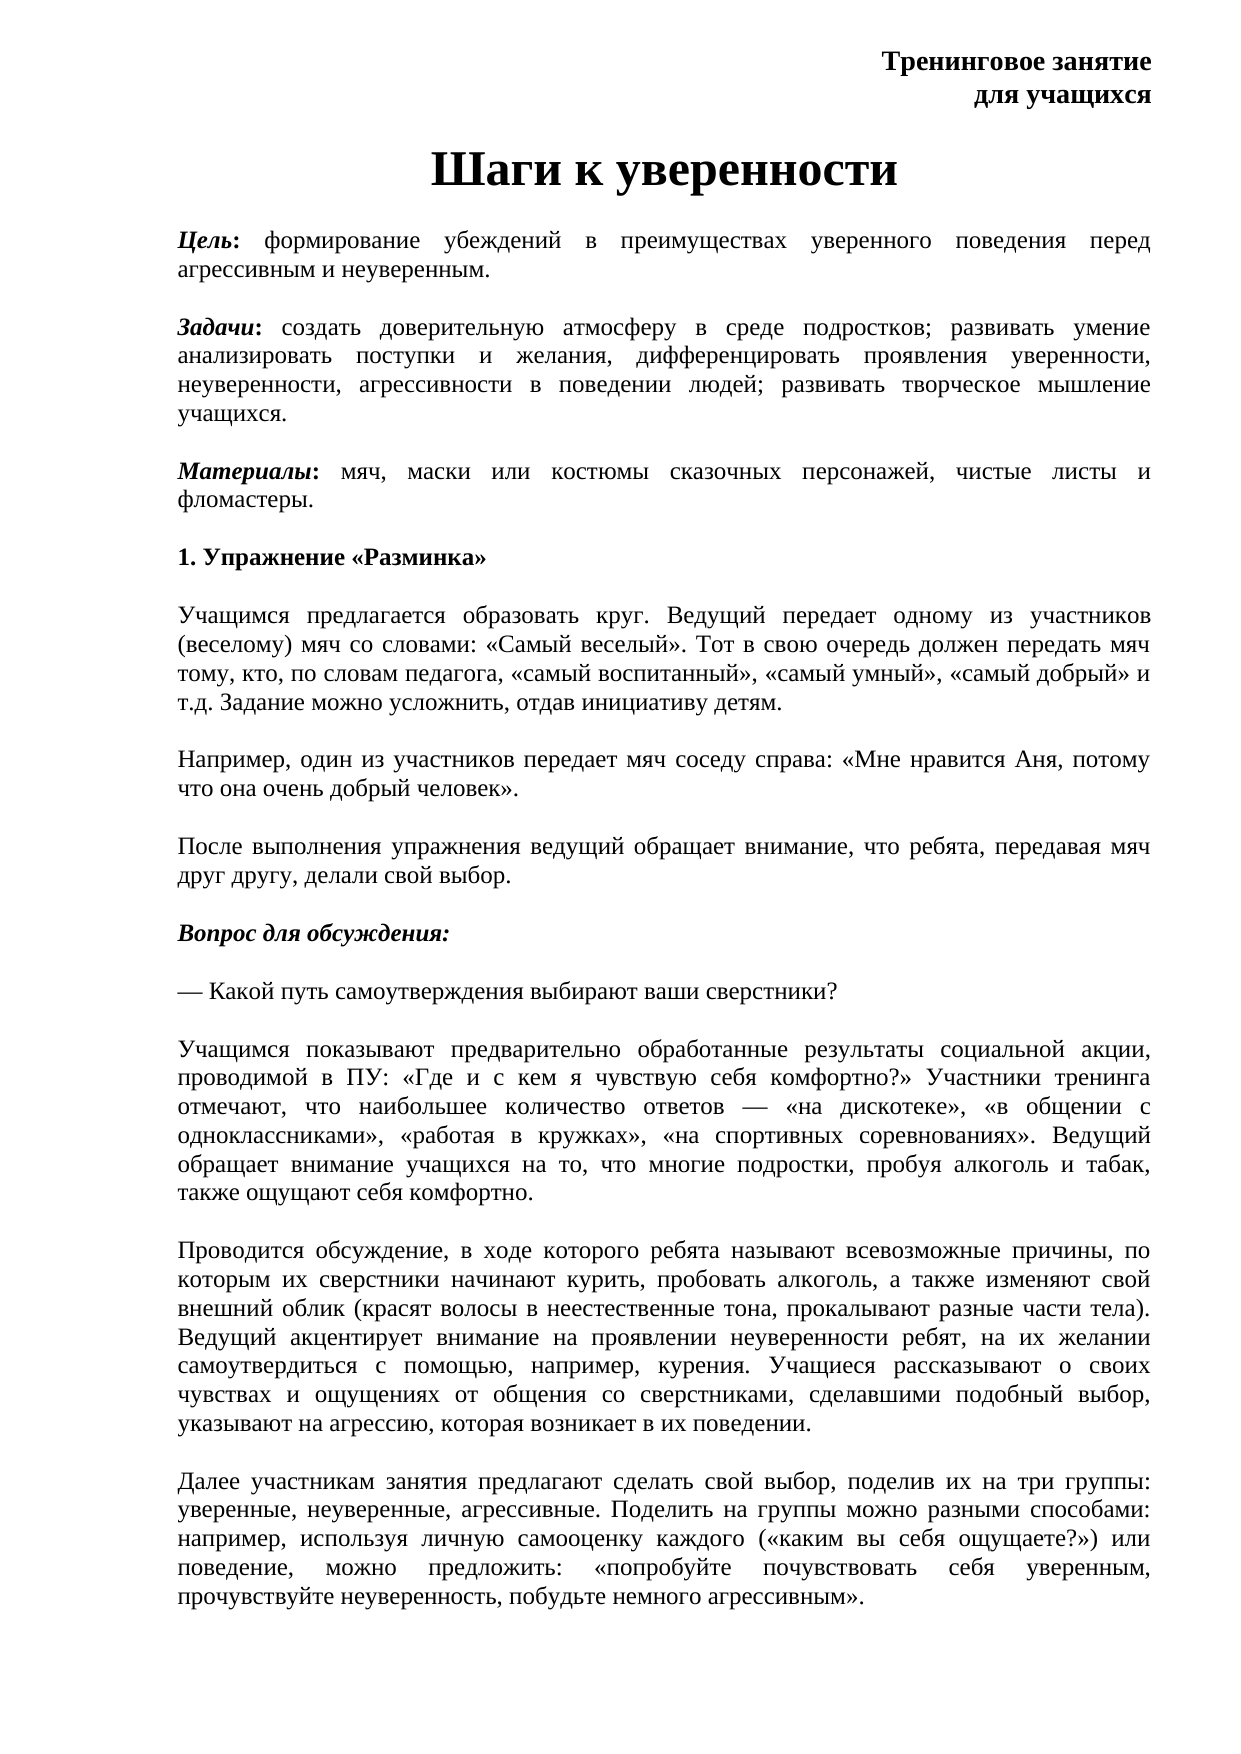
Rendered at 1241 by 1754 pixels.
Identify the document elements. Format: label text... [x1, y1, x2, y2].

text После выполнения упражнения ведущий обращает внимание, что ребята, передавая мяч друг другу, делали свой выбор. [177, 831, 1152, 889]
text Вопрос для обсуждения: [177, 918, 1152, 947]
text Далее участникам занятия предлагают сделать свой выбор, поделив их на три группы: уверенные, неуверенные, агрессивные. Поделить на группы можно разными способами: например, используя личную самооценку каждого («каким вы себя ощущаете?») или поведение, можно предложить: «попробуйте почувствовать себя уверенным, прочувствуйте неуверенность, побудьте немного агрессивным». [177, 1466, 1152, 1609]
text Шаги к уверенности [177, 138, 1152, 196]
text Учащимся показывают предварительно обработанные результаты социальной акции, проводимой в ПУ: «Где и с кем я чувствую себя комфортно?» Участники тренинга отмечают, что наибольшее количество ответов — «на дискотеке», «в общении с одноклассниками», «работая в кружках», «на спортивных соревнованиях». Ведущий обращает внимание учащихся на то, что многие подростки, пробуя алкоголь и табак, также ощущают себя комфортно. [177, 1034, 1152, 1206]
text 1. Упражнение «Разминка» [177, 542, 1152, 571]
text — Какой путь самоутверждения выбирают ваши сверстники? [177, 976, 1152, 1004]
text Проводится обсуждение, в ходе которого ребята называют всевозможные причины, по которым их сверстники начинают курить, пробовать алкоголь, а также изменяют свой внешний облик (красят волосы в неестественные тона, прокалывают разные части тела). Ведущий акцентирует внимание на проявлении неуверенности ребят, на их желании самоутвердиться с помощью, например, курения. Учащиеся рассказывают о своих чувствах и ощущениях от общения со сверстниками, сделавшими подобный выбор, указывают на агрессию, которая возникает в их поведении. [177, 1235, 1152, 1437]
text Цель: формирование убеждений в преимуществах уверенного поведения перед агрессивным и неуверенным. [177, 225, 1152, 282]
text Материалы: мяч, маски или костюмы сказочных персонажей, чистые листы и фломастеры. [177, 456, 1152, 513]
text Тренинговое занятие для учащихся [177, 44, 1152, 109]
text Например, один из участников передает мяч соседу справа: «Мне нравится Аня, потому что она очень добрый человек». [177, 744, 1152, 802]
text Задачи: создать доверительную атмосферу в среде подростков; развивать умение анализировать поступки и желания, дифференцировать проявления уверенности, неуверенности, агрессивности в поведении людей; развивать творческое мышление учащихся. [177, 312, 1152, 427]
text Учащимся предлагается образовать круг. Ведущий передает одному из участников (веселому) мяч со словами: «Самый веселый». Тот в свою очередь должен передать мяч тому, кто, по словам педагога, «самый воспитанный», «самый умный», «самый добрый» и т.д. Задание можно усложнить, отдав инициативу детям. [177, 600, 1152, 715]
